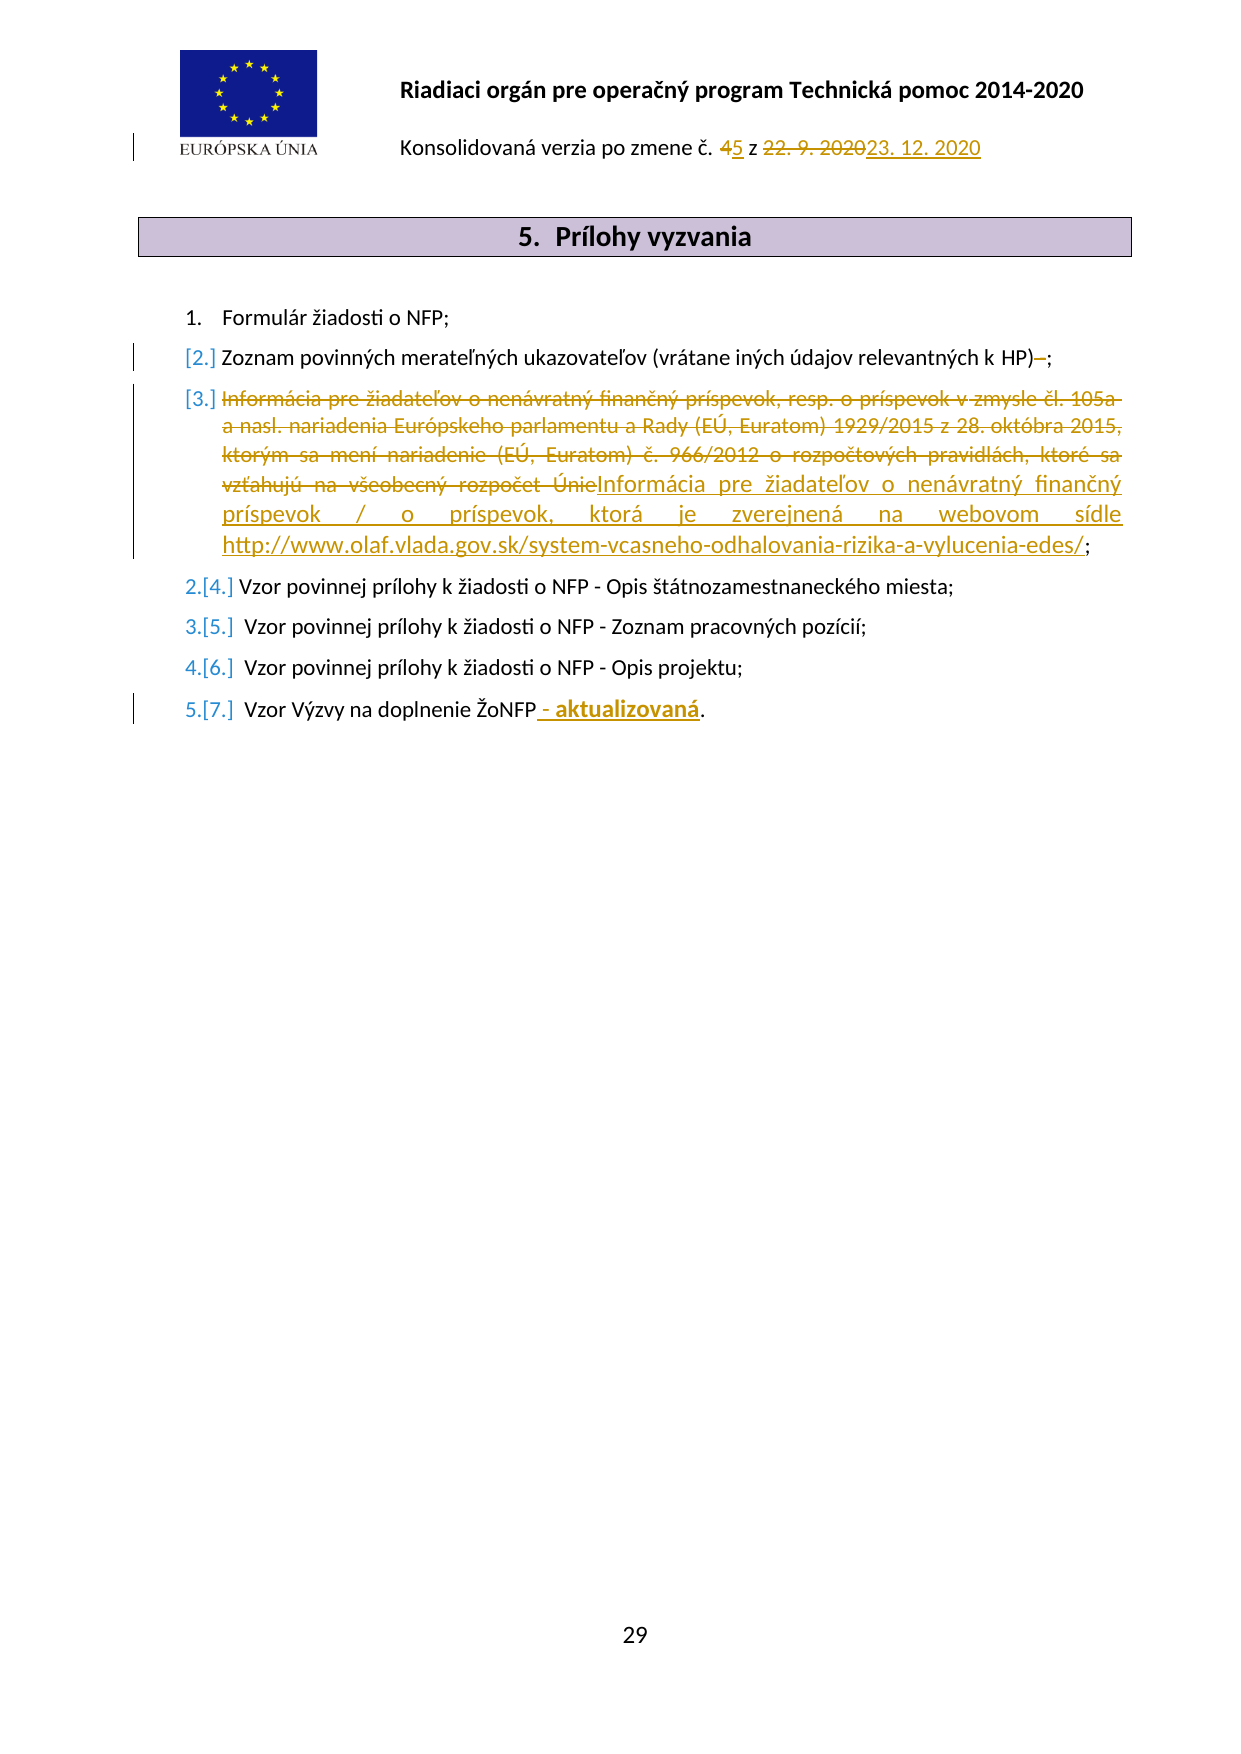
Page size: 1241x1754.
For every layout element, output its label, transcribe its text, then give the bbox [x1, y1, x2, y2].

list ; [185, 384, 1122, 559]
list Prílohy vyzvania [139, 218, 1131, 256]
list Formulár žiadosti o NFP; [185, 303, 1122, 331]
list Vzor povinnej prílohy k žiadosti o NFP - Opis štátnozamestnaneckého miesta; [185, 572, 1122, 600]
picture [179, 50, 318, 155]
list Vzor povinnej prílohy k žiadosti o NFP - Zoznam pracovných pozícií; [185, 612, 1122, 640]
list Vzor Výzvy na doplnenie ŽoNFP. [185, 693, 1122, 724]
list Vzor povinnej prílohy k žiadosti o NFP - Opis projektu; [185, 653, 1122, 681]
list Zoznam povinných merateľných ukazovateľov (vrátane iných údajov relevantných k HP); [185, 343, 1122, 371]
